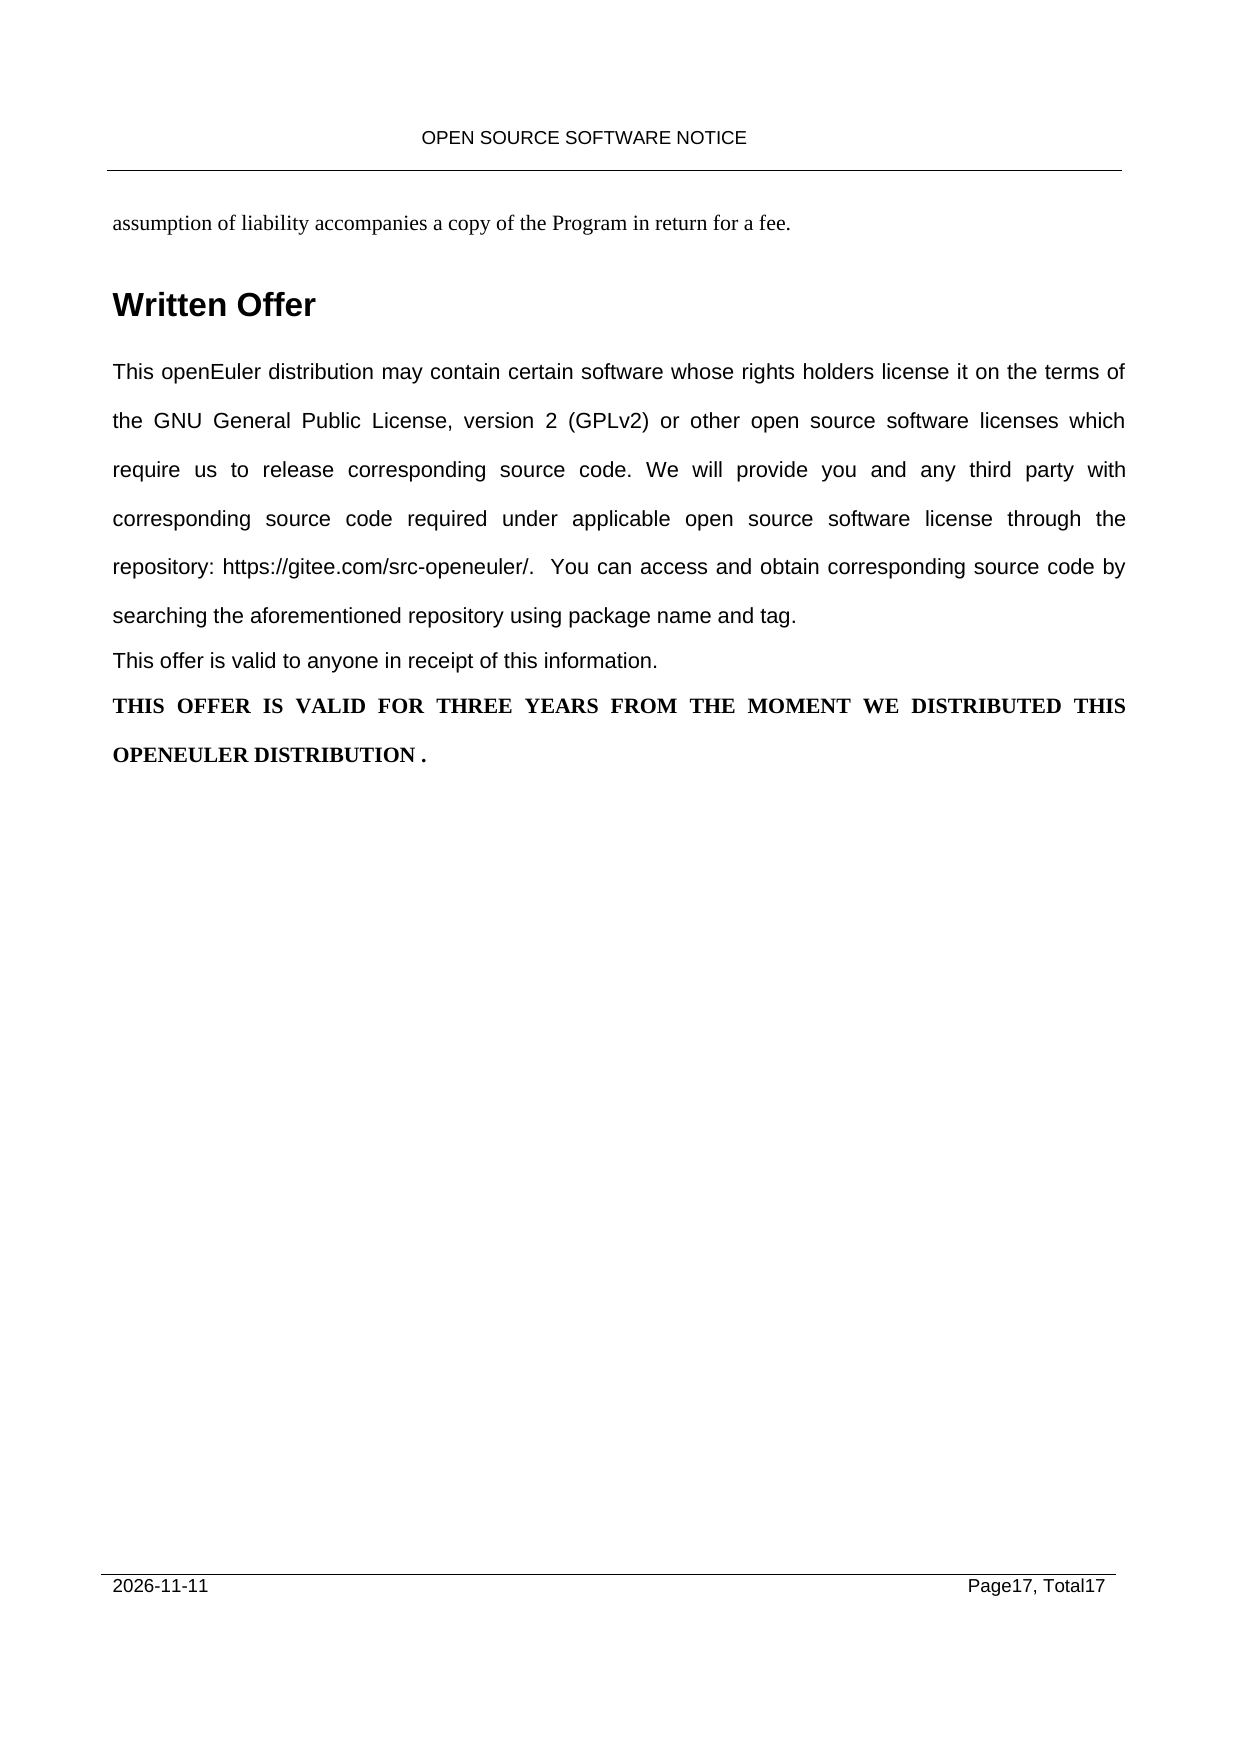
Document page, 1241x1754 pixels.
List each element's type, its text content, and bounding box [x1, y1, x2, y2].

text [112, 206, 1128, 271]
text Written Offer [112, 271, 1128, 336]
text THIS OFFER IS VALID FOR THREE YEARS FROM THE MOMENT WE DISTRIBUTED THIS OPENEULER DISTRIBUTION . [112, 689, 1128, 771]
text This openEuler distribution may contain certain software whose rights holders license it on the terms of the GNU General Public License, version 2 (GPLv2) or other open source software licenses which require us to release corresponding source code. We will provide you and any third party with corresponding source code required under applicable open source software license through the repository: https://gitee.com/src-openeuler/. You can access and obtain corresponding source code by searching the aforementioned repository using package name and tag. [112, 356, 1128, 632]
text This offer is valid to anyone in receipt of this information. [112, 644, 1128, 677]
